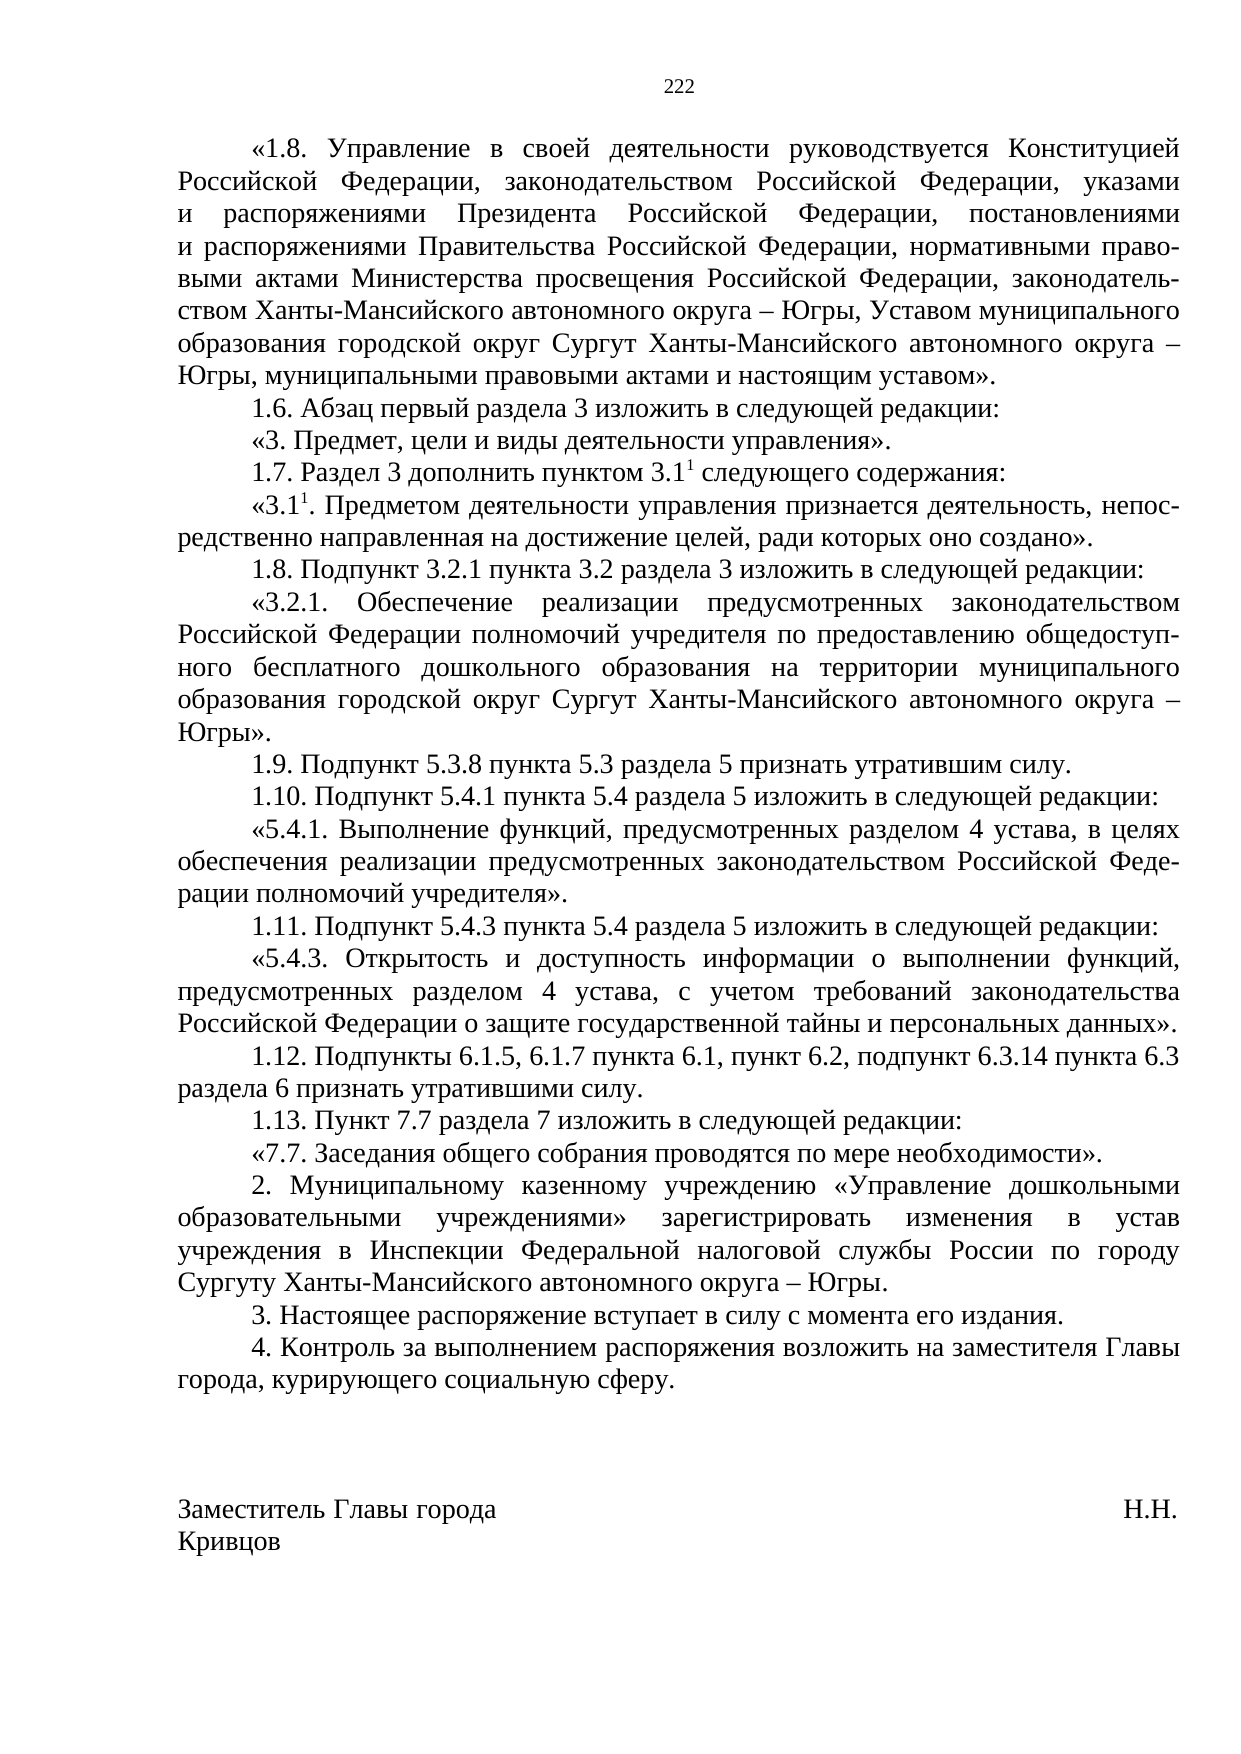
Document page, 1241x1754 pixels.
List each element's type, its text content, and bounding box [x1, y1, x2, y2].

text 1.9. Подпункт 5.3.8 пункта 5.3 раздела 5 признать утратившим силу. [177, 747, 1181, 779]
text «7.7. Заседания общего собрания проводятся по мере необходимости». [177, 1136, 1181, 1168]
text «3. Предмет, цели и виды деятельности управления». [177, 423, 1181, 455]
text «3.11. Предметом деятельности управления признается деятельность, непос-редственно направленная на достижение целей, ради которых оно создано». [177, 488, 1181, 553]
text Заместитель Главы города Н.Н. Кривцов [177, 1492, 1181, 1557]
text «3.2.1. Обеспечение реализации предусмотренных законодательством Российской Федерации полномочий учредителя по предоставлению общедоступ-ного бесплатного дошкольного образования на территории муниципального образования городской округ Сургут Ханты-Мансийского автономного округа – Югры». [177, 585, 1181, 747]
text 3. Настоящее распоряжение вступает в силу с момента его издания. [177, 1298, 1181, 1330]
text «1.8. Управление в своей деятельности руководствуется Конституцией Российской Федерации, законодательством Российской Федерации, указами и распоряжениями Президента Российской Федерации, постановлениями и распоряжениями Правительства Российской Федерации, нормативными право-выми актами Министерства просвещения Российской Федерации, законодатель-ством Ханты-Мансийского автономного округа – Югры, Уставом муниципального образования городской округ Сургут Ханты-Мансийского автономного округа – Югры, муниципальными правовыми актами и настоящим уставом». [177, 131, 1181, 391]
text «5.4.3. Открытость и доступность информации о выполнении функций, предусмотренных разделом 4 устава, с учетом требований законодательства Российской Федерации о защите государственной тайны и персональных данных». [177, 941, 1181, 1038]
text 1.8. Подпункт 3.2.1 пункта 3.2 раздела 3 изложить в следующей редакции: [177, 553, 1181, 585]
text 1.13. Пункт 7.7 раздела 7 изложить в следующей редакции: [177, 1103, 1181, 1136]
text 1.7. Раздел 3 дополнить пунктом 3.11 следующего содержания: [177, 455, 1181, 488]
text 4. Контроль за выполнением распоряжения возложить на заместителя Главы города, курирующего социальную сферу. [177, 1330, 1181, 1395]
text 1.12. Подпункты 6.1.5, 6.1.7 пункта 6.1, пункт 6.2, подпункт 6.3.14 пункта 6.3 раздела 6 признать утратившими силу. [177, 1038, 1181, 1103]
text «5.4.1. Выполнение функций, предусмотренных разделом 4 устава, в целях обеспечения реализации предусмотренных законодательством Российской Феде-рации полномочий учредителя». [177, 812, 1181, 909]
text 1.11. Подпункт 5.4.3 пункта 5.4 раздела 5 изложить в следующей редакции: [177, 909, 1181, 941]
text 2. Муниципальному казенному учреждению «Управление дошкольными образовательными учреждениями» зарегистрировать изменения в устав учреждения в Инспекции Федеральной налоговой службы России по городу Сургуту Ханты-Мансийского автономного округа – Югры. [177, 1168, 1181, 1298]
text 1.6. Абзац первый раздела 3 изложить в следующей редакции: [177, 391, 1181, 423]
text 1.10. Подпункт 5.4.1 пункта 5.4 раздела 5 изложить в следующей редакции: [177, 779, 1181, 812]
